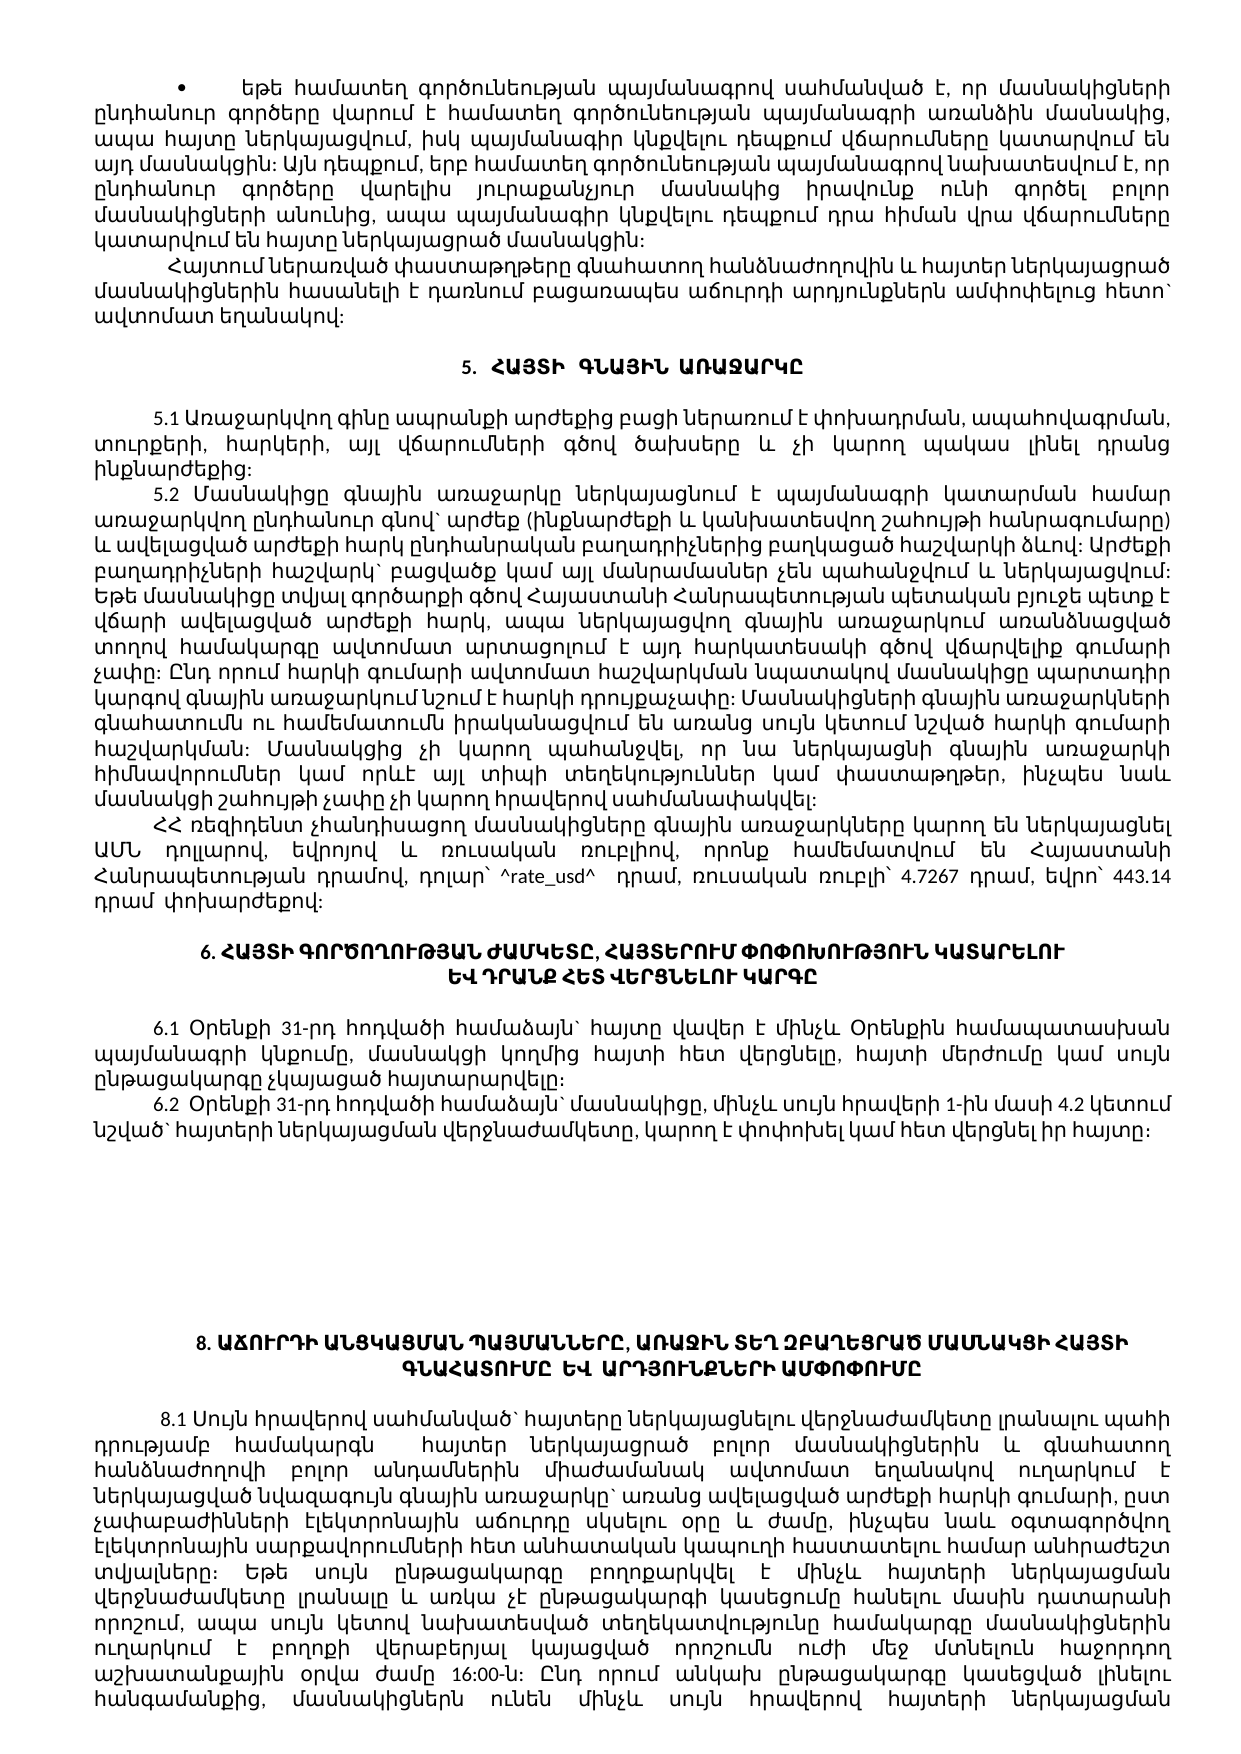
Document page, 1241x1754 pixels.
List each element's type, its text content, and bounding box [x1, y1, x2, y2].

text 5.2 Մասնակիցը գնային առաջարկը ներկայացնում է պայմանագրի կատարման համար առաջարկվող ընդհանուր գնով` արժեք (ինքնարժեքի և կանխատեսվող շահույթի հանրագումարը) և ավելացված արժեքի հարկ ընդհանրական բաղադրիչներից բաղկացած հաշվարկի ձևով: Արժեքի բաղադրիչների հաշվարկ` բացվածք կամ այլ մանրամասներ չեն պահանջվում և ներկայացվում: Եթե մասնակիցը տվյալ գործարքի գծով Հայաստանի Հանրապետության պետական բյուջե պետք է վճարի ավելացված արժեքի հարկ, ապա ներկայացվող գնային առաջարկում առանձնացված տողով համակարգը ավտոմատ արտացոլում է այդ հարկատեսակի գծով վճարվելիք գումարի չափը: Ընդ որում հարկի գումարի ավտոմատ հաշվարկման նպատակով մասնակիցը պարտադիր կարգով գնային առաջարկում նշում է հարկի դրույքաչափը: Մասնակիցների գնային առաջարկների գնահատումն ու համեմատումն իրականացվում են առանց սույն կետում նշված հարկի գումարի հաշվարկման: Մասնակցից չի կարող պահանջվել, որ նա ներկայացնի գնային առաջարկի հիմնավորումներ կամ որևէ այլ տիպի տեղեկություններ կամ փաստաթղթեր, ինչպես նաև մասնակցի շահույթի չափը չի կարող հրավերով սահմանափակվել: [94, 482, 1171, 812]
text 5. ՀԱՅՏԻ ԳՆԱՅԻՆ ԱՌԱՋԱՐԿԸ [94, 354, 1171, 380]
text 6.2 Օրենքի 31-րդ հոդվածի համաձայն` մասնակիցը, մինչև սույն հրավերի 1-ին մասի 4.2 կետում նշված` հայտերի ներկայացման վերջնաժամկետը, կարող է փոփոխել կամ հետ վերցնել իր հայտը։ [94, 1092, 1171, 1142]
text 6.1 Օրենքի 31-րդ հոդվածի համաձայն` հայտը վավեր է մինչև Օրենքին համապատասխան պայմանագրի կնքումը, մասնակցի կողմից հայտի հետ վերցնելը, հայտի մերժումը կամ սույն ընթացակարգը չկայացած հայտարարվելը։ [94, 1015, 1171, 1092]
list եթե համատեղ գործունեության պայմանագրով սահմանված է, որ մասնակիցների ընդհանուր գործերը վարում է համատեղ գործունեության պայմանագրի առանձին մասնակից, ապա հայտը ներկայացվում, իսկ պայմանագիր կնքվելու դեպքում վճարումները կատարվում են այդ մասնակցին: Այն դեպքում, երբ համատեղ գործունեության պայմանագրով նախատեսվում է, որ ընդհանուր գործերը վարելիս յուրաքանչյուր մասնակից իրավունք ունի գործել բոլոր մասնակիցների անունից, ապա պայմանագիր կնքվելու դեպքում դրա հիման վրա վճարումները կատարվում են հայտը ներկայացրած մասնակցին: [94, 75, 1171, 253]
text ԵՎ ԴՐԱՆՔ ՀԵՏ ՎԵՐՑՆԵԼՈՒ ԿԱՐԳԸ [94, 964, 1171, 990]
text 5.1 Առաջարկվող գինը ապրանքի արժեքից բացի ներառում է փոխադրման, ապահովագրման, տուրքերի, հարկերի, այլ վճարումների գծով ծախսերը և չի կարող պակաս լինել դրանց ինքնարժեքից: [94, 405, 1171, 482]
text 8. ԱՃՈՒՐԴԻ ԱՆՑԿԱՑՄԱՆ ՊԱՅՄԱՆՆԵՐԸ, ԱՌԱՋԻՆ ՏԵՂ ԶԲԱՂԵՑՐԱԾ ՄԱՍՆԱԿՑԻ ՀԱՅՏԻ [94, 1330, 1171, 1356]
text Հայտում ներառված փաստաթղթերը գնահատող հանձնաժողովին և հայտեր ներկայացրած մասնակիցներին հասանելի է դառնում բացառապես աճուրդի արդյունքներն ամփոփելուց հետո` ավտոմատ եղանակով: [94, 253, 1171, 329]
text ԳՆԱՀԱՏՈՒՄԸ ԵՎ ԱՐԴՅՈՒՆՔՆԵՐԻ ԱՄՓՈՓՈՒՄԸ [94, 1356, 1171, 1381]
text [94, 1407, 1171, 1712]
text ՀՀ ռեզիդենտ չհանդիսացող մասնակիցները գնային առաջարկները կարող են ներկայացնել ԱՄՆ դոլլարով, եվրոյով և ռուսական ռուբլիով, որոնք համեմատվում են Հայաստանի Հանրապետության դրամով, դոլար՝ ^rate_usd^ դրամ, ռուսական ռուբլի՝ 4.7267 դրամ, եվրո՝ 443.14 դրամ փոխարժեքով: [94, 812, 1171, 914]
text 6. ՀԱՅՏԻ ԳՈՐԾՈՂՈՒԹՅԱՆ ԺԱՄԿԵՏԸ, ՀԱՅՏԵՐՈՒՄ ՓՈՓՈԽՈՒԹՅՈՒՆ ԿԱՏԱՐԵԼՈՒ [94, 939, 1171, 964]
